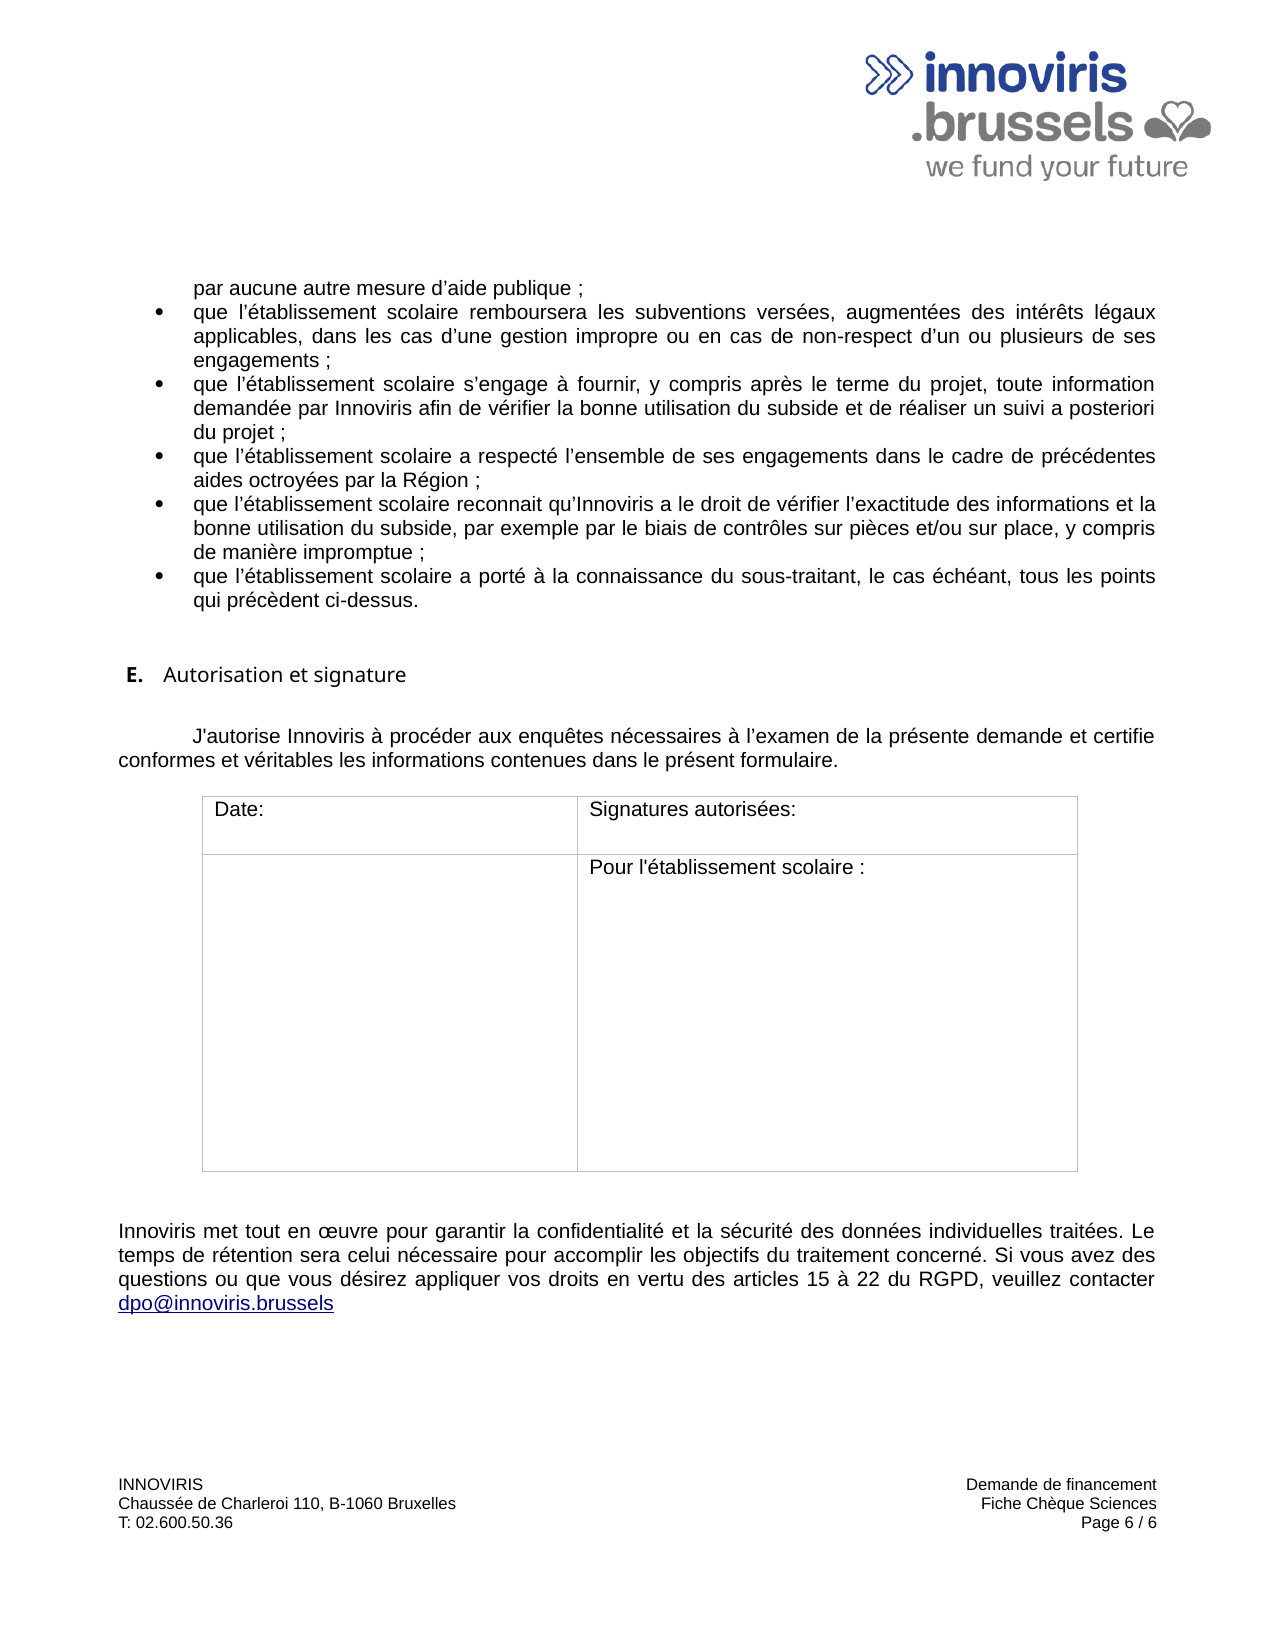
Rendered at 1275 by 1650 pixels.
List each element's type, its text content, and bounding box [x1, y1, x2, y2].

table_cell Pour l'établissement scolaire : [578, 855, 1077, 1171]
list que l’établissement scolaire s’engage à fournir, y compris après le terme du projet, toute information demandée par Innoviris afin de vérifier la bonne utilisation du subside et de réaliser un suivi a posteriori du projet ; [156, 372, 1157, 444]
subtitle Autorisation et signature [120, 660, 1157, 688]
text Innoviris met tout en œuvre pour garantir la confidentialité et la sécurité des données individuelles traitées. Le temps de rétention sera celui nécessaire pour accomplir les objectifs du traitement concerné. Si vous avez des questions ou que vous désirez appliquer vos droits en vertu des articles 15 à 22 du RGPD, veuillez contacter dpo@innoviris.brussels [118, 1219, 1157, 1315]
list que l’établissement scolaire reconnait qu’Innoviris a le droit de vérifier l’exactitude des informations et la bonne utilisation du subside, par exemple par le biais de contrôles sur pièces et/ou sur place, y compris de manière impromptue ; [156, 492, 1157, 564]
picture [865, 51, 1211, 181]
list que l’établissement scolaire a porté à la connaissance du sous-traitant, le cas échéant, tous les points qui précèdent ci-dessus. [156, 564, 1157, 612]
list que les coûts imputés dans le cadre du projet ne sont et ne seront couverts, partiellement ou totalement, par aucune autre mesure d’aide publique ; [156, 276, 1157, 300]
table_cell [203, 855, 577, 1171]
table_header Signatures autorisées: [578, 797, 1077, 854]
list que l’établissement scolaire a respecté l’ensemble de ses engagements dans le cadre de précédentes aides octroyées par la Région ; [156, 444, 1157, 492]
list que l’établissement scolaire remboursera les subventions versées, augmentées des intérêts légaux applicables, dans les cas d’une gestion impropre ou en cas de non-respect d’un ou plusieurs de ses engagements ; [156, 300, 1157, 372]
table_header Date: [203, 797, 577, 854]
text J'autorise Innoviris à procéder aux enquêtes nécessaires à l’examen de la présente demande et certifie conformes et véritables les informations contenues dans le présent formulaire. [118, 724, 1157, 772]
